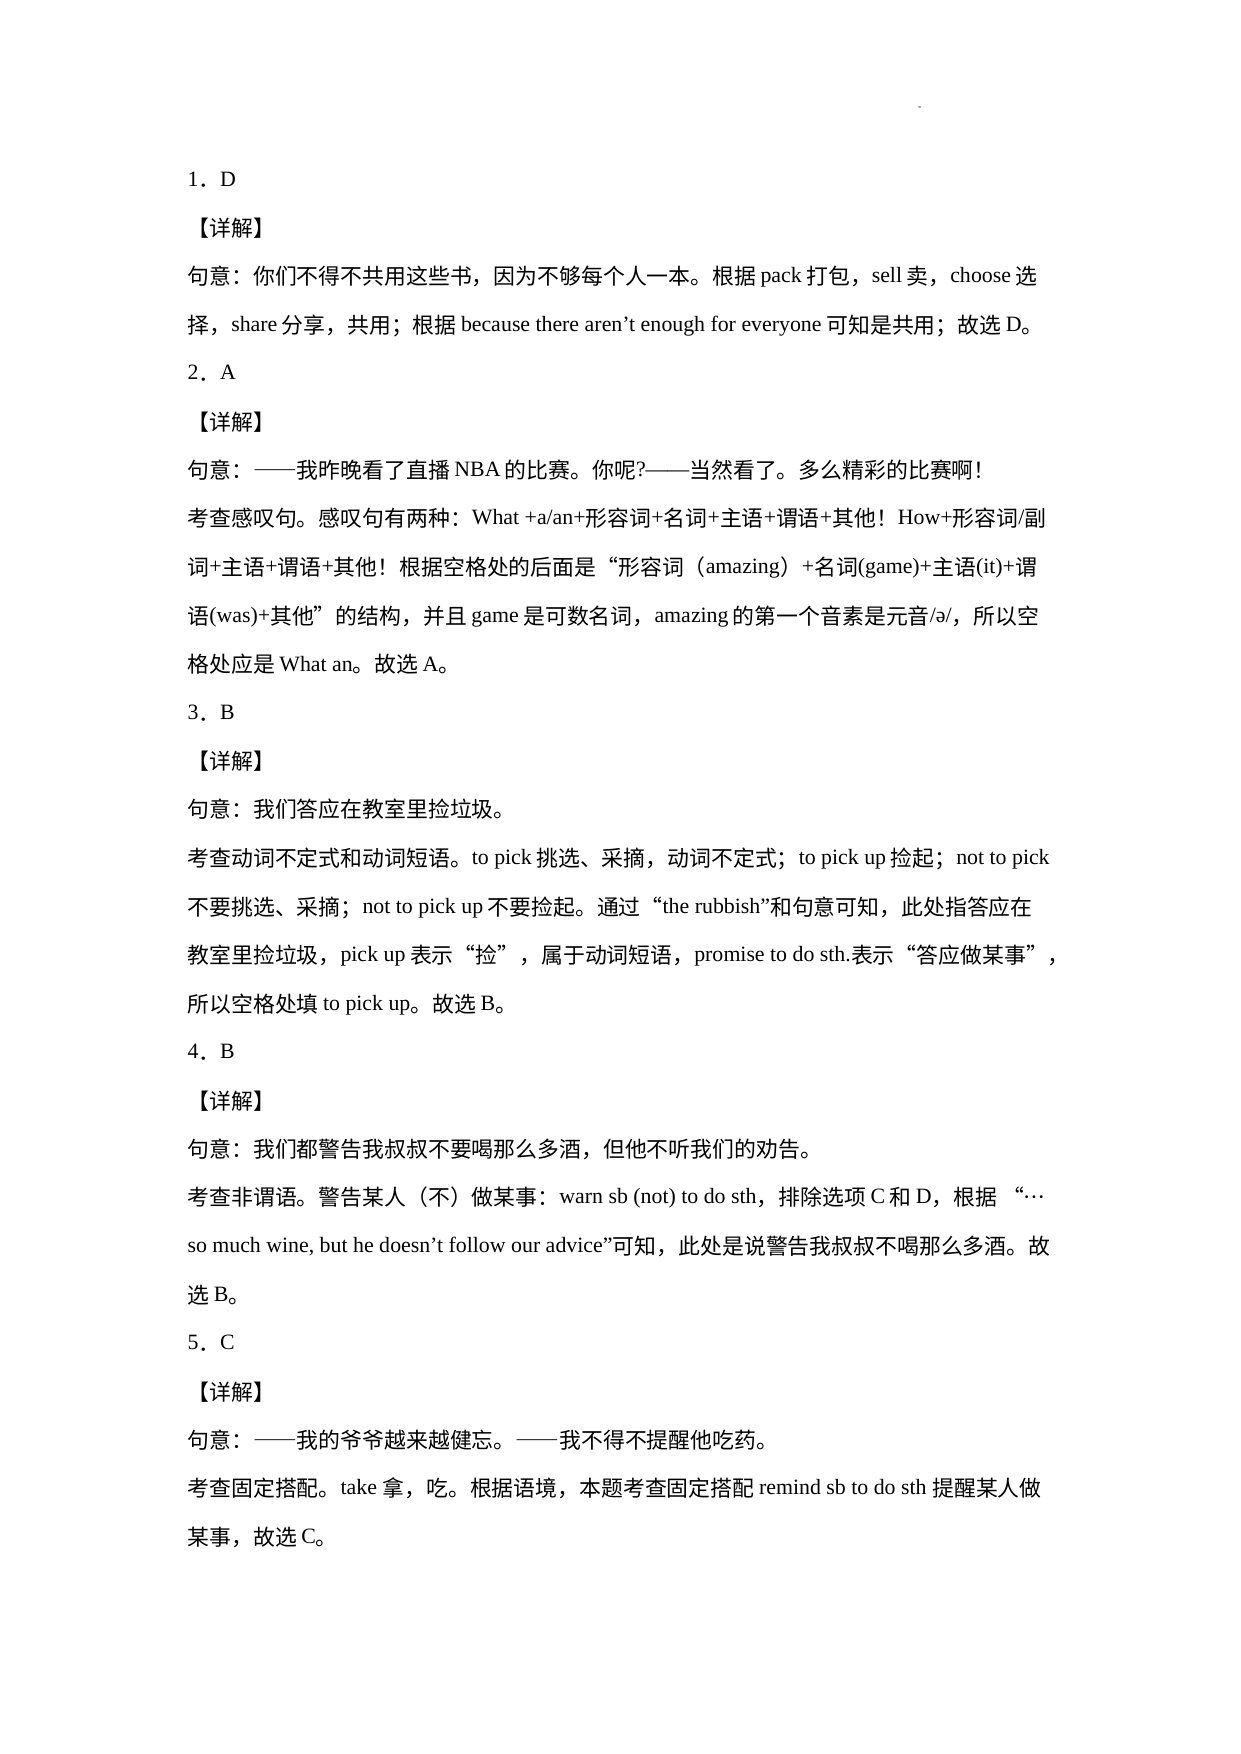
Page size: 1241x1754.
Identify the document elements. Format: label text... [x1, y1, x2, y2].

text 考查固定搭配。take 拿，吃。根据语境，本题考查固定搭配 remind sb to do sth 提醒某人做某事，故选C。 [187, 1471, 1053, 1552]
text 3．B [187, 695, 1053, 728]
text 考查动词不定式和动词短语。to pick挑选、采摘，动词不定式；to pick up捡起；not to pick不要挑选、采摘；not to pick up不要捡起。通过“the rubbish”和句意可知，此处指答应在教室里捡垃圾，pick up表示“捡”，属于动词短语，promise to do sth.表示“答应做某事”，所以空格处填to pick up。故选B。 [187, 840, 1053, 1019]
text 句意：我们答应在教室里捡垃圾。 [187, 792, 1053, 824]
text 4．B [187, 1035, 1053, 1067]
text 句意：——我昨晚看了直播NBA 的比赛。你呢?——当然看了。多么精彩的比赛啊！ [187, 452, 1053, 485]
text 句意：你们不得不共用这些书，因为不够每个人一本。根据pack打包，sell卖，choose选择，share分享，共用；根据because there aren’t enough for everyone可知是共用；故选D。 [187, 259, 1053, 340]
text 句意：——我的爷爷越来越健忘。——我不得不提醒他吃药。 [187, 1422, 1053, 1455]
text 【详解】 [187, 210, 1053, 243]
text 1．D [187, 162, 1053, 194]
text 【详解】 [187, 1374, 1053, 1407]
text 【详解】 [187, 744, 1053, 776]
text 【详解】 [187, 404, 1053, 437]
text 5．C [187, 1326, 1053, 1358]
text 句意：我们都警告我叔叔不要喝那么多酒，但他不听我们的劝告。 [187, 1132, 1053, 1164]
text 【详解】 [187, 1083, 1053, 1116]
text 2．A [187, 356, 1053, 388]
text 考查感叹句。感叹句有两种：What +a/an+形容词+名词+主语+谓语+其他！How+形容词/副词+主语+谓语+其他！根据空格处的后面是“形容词（amazing）+名词(game)+主语(it)+谓语(was)+其他”的结构，并且game是可数名词，amazing的第一个音素是元音/ə/，所以空格处应是What an。故选A。 [187, 501, 1053, 679]
text 考查非谓语。警告某人（不）做某事：warn sb (not) to do sth，排除选项C和D，根据 “…so much wine, but he doesn’t follow our advice”可知，此处是说警告我叔叔不喝那么多酒。故选B。 [187, 1180, 1053, 1310]
